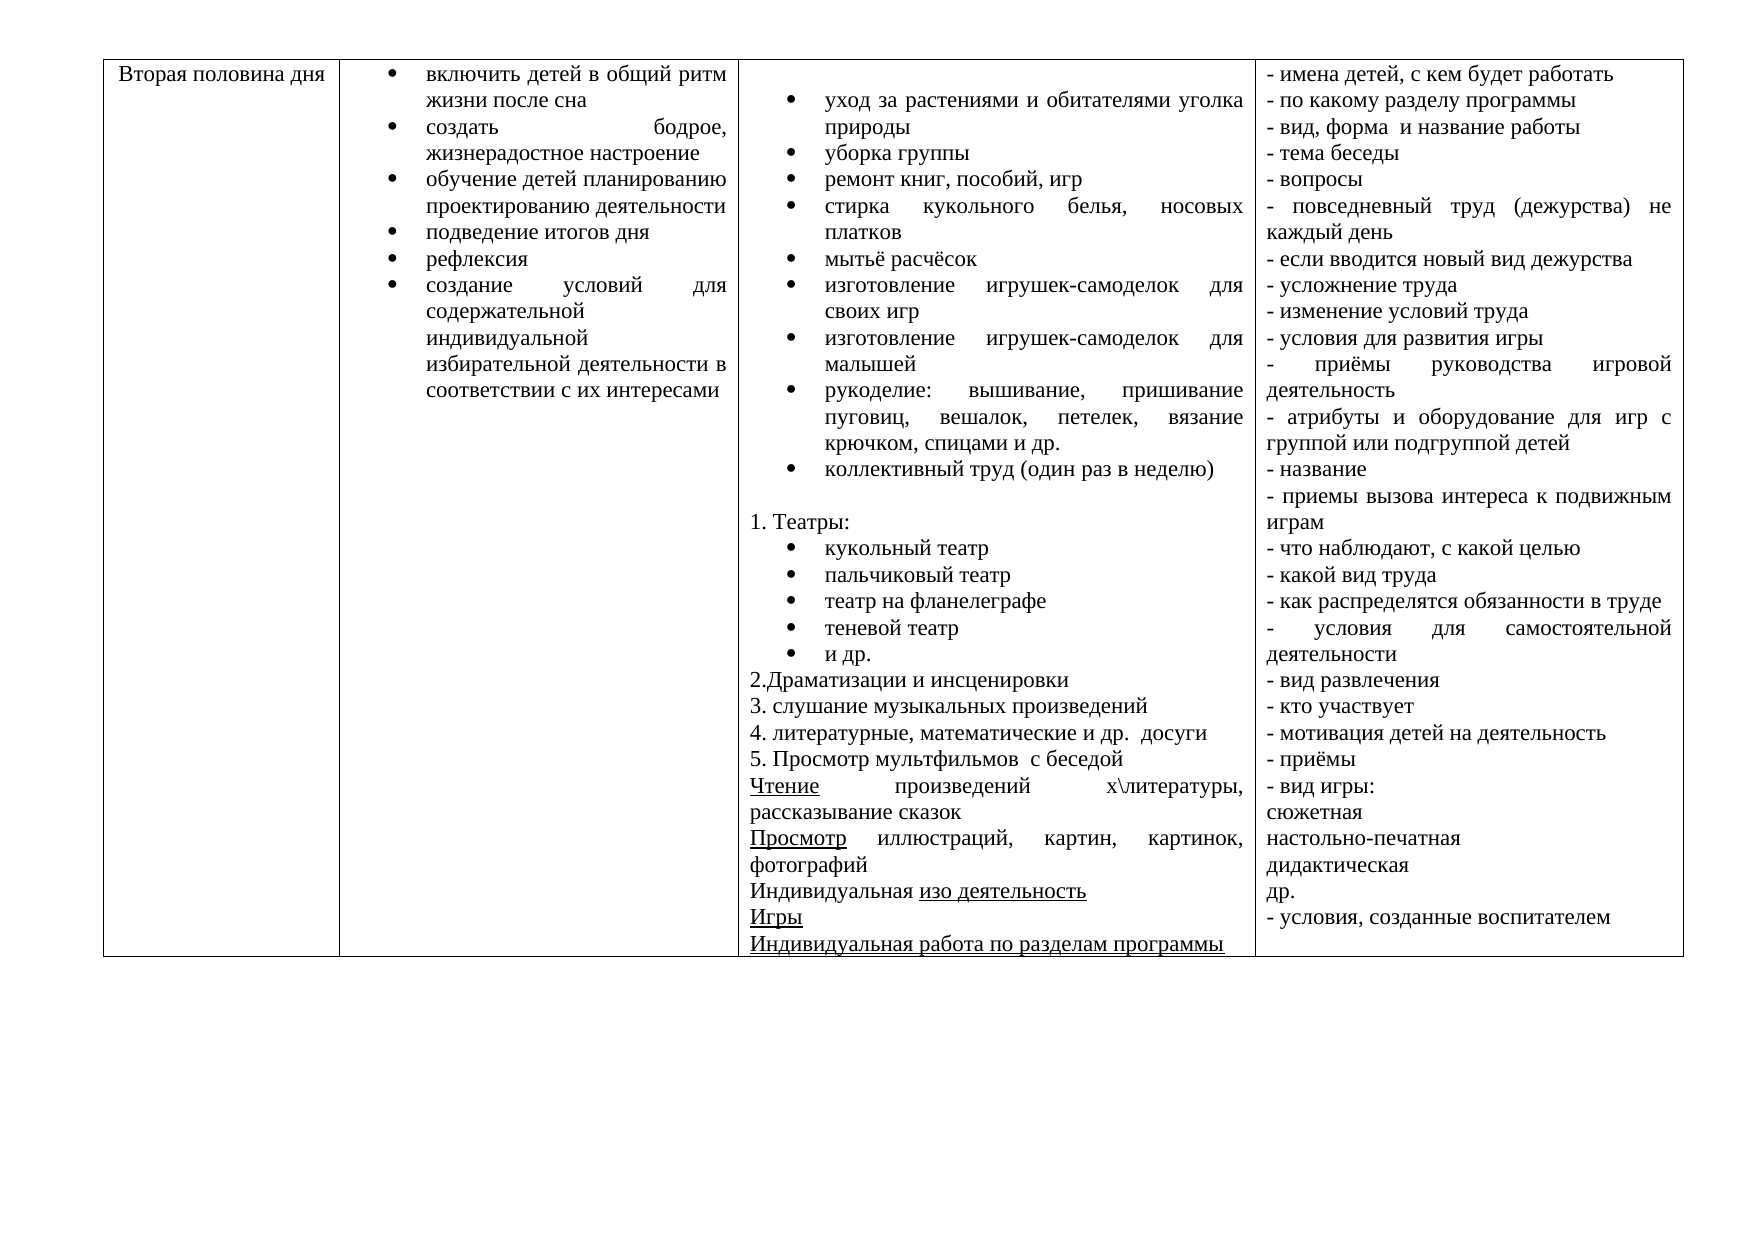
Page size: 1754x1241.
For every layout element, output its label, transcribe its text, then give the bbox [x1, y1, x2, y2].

table_cell Вторая половина дня [104, 60, 339, 956]
table_cell - имена детей, с кем будет работать - по какому разделу программы - вид, форма и название работы - тема беседы - вопросы - повседневный труд (дежурства) не каждый день - если вводится новый вид дежурства - усложнение труда - изменение условий труда - условия для развития игры - приёмы руководства игровой деятельность - атрибуты и оборудование для игр с группой или подгруппой детей - название - приемы вызова интереса к подвижным играм - что наблюдают, с какой целью - какой вид труда - как распределятся обязанности в труде - условия для самостоятельной деятельности - вид развлечения - кто участвует - мотивация детей на деятельность - приёмы - вид игры: сюжетная настольно-печатная дидактическая др. - условия, созданные воспитателем [1256, 60, 1683, 956]
table_cell включить детей в общий ритм жизни после сна создать бодрое, жизнерадостное настроение обучение детей планированию проектированию деятельности подведение итогов дня рефлексия создание условий для содержательной индивидуальной избирательной деятельности в соответствии с их интересами [340, 60, 738, 956]
table_cell [1684, 59, 1688, 956]
table_cell уход за растениями и обитателями уголка природы уборка группы ремонт книг, пособий, игр стирка кукольного белья, носовых платков мытьё расчёсок изготовление игрушек-самоделок для своих игр изготовление игрушек-самоделок для малышей рукоделие: вышивание, пришивание пуговиц, вешалок, петелек, вязание крючком, спицами и др. коллективный труд (один раз в неделю) 1. Театры: кукольный театр пальчиковый театр театр на фланелеграфе теневой театр и др. 2.Драматизации и инсценировки 3. слушание музыкальных произведений 4. литературные, математические и др. досуги 5. Просмотр мультфильмов с беседой Чтение произведений х\литературы, рассказывание сказок Просмотр иллюстраций, картин, картинок, фотографий Индивидуальная изо деятельность Игры Индивидуальная работа по разделам программы [739, 60, 1255, 956]
